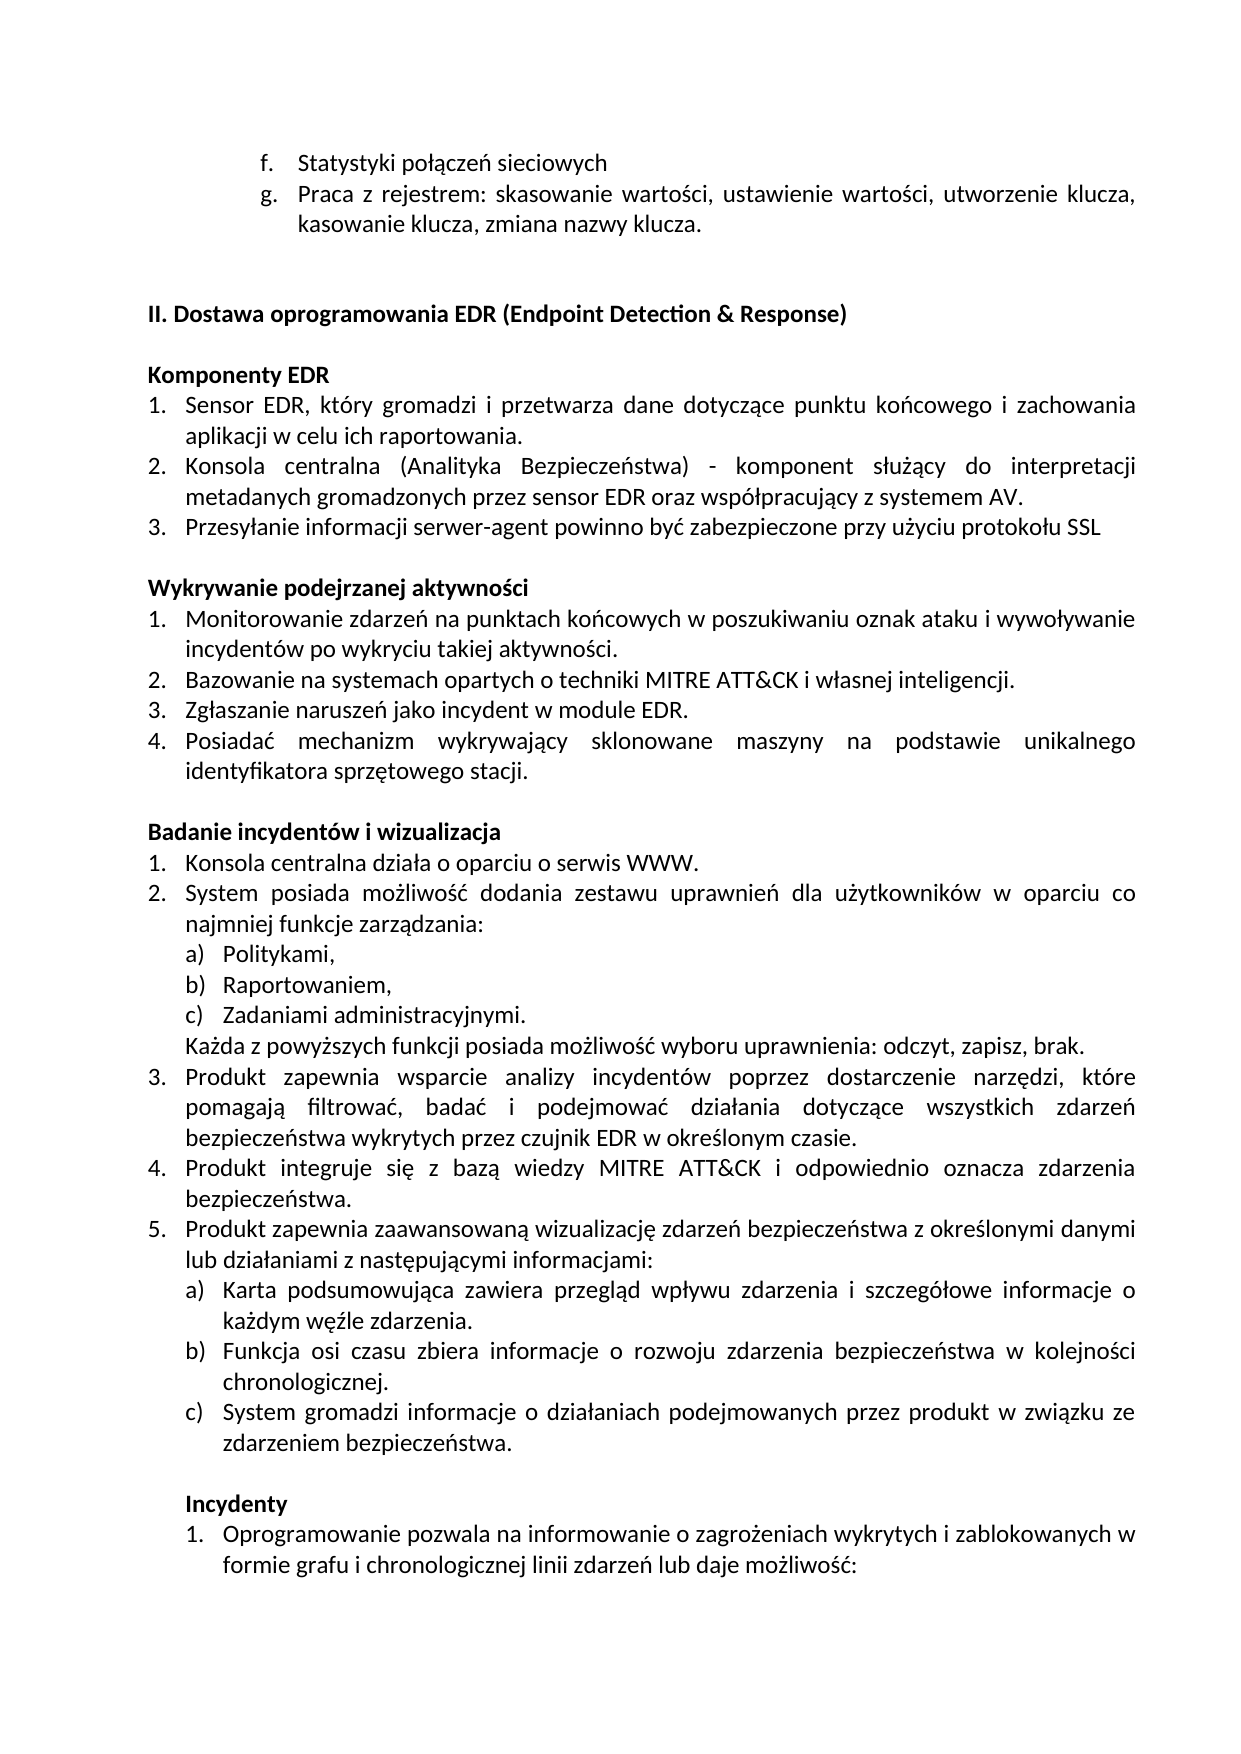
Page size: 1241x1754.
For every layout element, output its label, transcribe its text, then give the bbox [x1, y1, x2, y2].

list Bazowanie na systemach opartych o techniki MITRE ATT&CK i własnej inteligencji. [148, 664, 1137, 694]
list Produkt zapewnia zaawansowaną wizualizację zdarzeń bezpieczeństwa z określonymi danymi lub działaniami z następującymi informacjami: [148, 1213, 1137, 1274]
text Incydenty [185, 1488, 1137, 1518]
list System posiada możliwość dodania zestawu uprawnień dla użytkowników w oparciu co najmniej funkcje zarządzania: [148, 878, 1137, 939]
list Oprogramowanie pozwala na informowanie o zagrożeniach wykrytych i zablokowanych w formie grafu i chronologicznej linii zdarzeń lub daje możliwość: [185, 1518, 1137, 1579]
list Posiadać mechanizm wykrywający sklonowane maszyny na podstawie unikalnego identyfikatora sprzętowego stacji. [148, 725, 1137, 786]
list Raportowaniem, [185, 969, 1137, 1000]
text Każda z powyższych funkcji posiada możliwość wyboru uprawnienia: odczyt, zapisz, brak. [185, 1030, 1137, 1061]
list Praca z rejestrem: skasowanie wartości, ustawienie wartości, utworzenie klucza, kasowanie klucza, zmiana nazwy klucza. [260, 178, 1137, 239]
list Produkt zapewnia wsparcie analizy incydentów poprzez dostarczenie narzędzi, które pomagają filtrować, badać i podejmować działania dotyczące wszystkich zdarzeń bezpieczeństwa wykrytych przez czujnik EDR w określonym czasie. [148, 1061, 1137, 1152]
list Zgłaszanie naruszeń jako incydent w module EDR. [148, 694, 1137, 725]
list Konsola centralna działa o oparciu o serwis WWW. [148, 847, 1137, 878]
list Monitorowanie zdarzeń na punktach końcowych w poszukiwaniu oznak ataku i wywoływanie incydentów po wykryciu takiej aktywności. [148, 603, 1137, 664]
list System gromadzi informacje o działaniach podejmowanych przez produkt w związku ze zdarzeniem bezpieczeństwa. [185, 1396, 1137, 1457]
text II. Dostawa oprogramowania EDR (Endpoint Detection & Response) [148, 267, 1137, 328]
list Przesyłanie informacji serwer-agent powinno być zabezpieczone przy użyciu protokołu SSL [148, 511, 1137, 542]
list Konsola centralna (Analityka Bezpieczeństwa) - komponent służący do interpretacji metadanych gromadzonych przez sensor EDR oraz współpracujący z systemem AV. [148, 450, 1137, 511]
text Wykrywanie podejrzanej aktywności [148, 572, 1137, 603]
list Sensor EDR, który gromadzi i przetwarza dane dotyczące punktu końcowego i zachowania aplikacji w celu ich raportowania. [148, 389, 1137, 450]
list Karta podsumowująca zawiera przegląd wpływu zdarzenia i szczegółowe informacje o każdym węźle zdarzenia. [185, 1274, 1137, 1335]
list Politykami, [185, 939, 1137, 969]
list Statystyki połączeń sieciowych [260, 148, 1137, 178]
text Komponenty EDR [148, 359, 1137, 389]
list Funkcja osi czasu zbiera informacje o rozwoju zdarzenia bezpieczeństwa w kolejności chronologicznej. [185, 1335, 1137, 1396]
text Badanie incydentów i wizualizacja [148, 817, 1137, 847]
list Produkt integruje się z bazą wiedzy MITRE ATT&CK i odpowiednio oznacza zdarzenia bezpieczeństwa. [148, 1152, 1137, 1213]
list Zadaniami administracyjnymi. [185, 1000, 1137, 1030]
